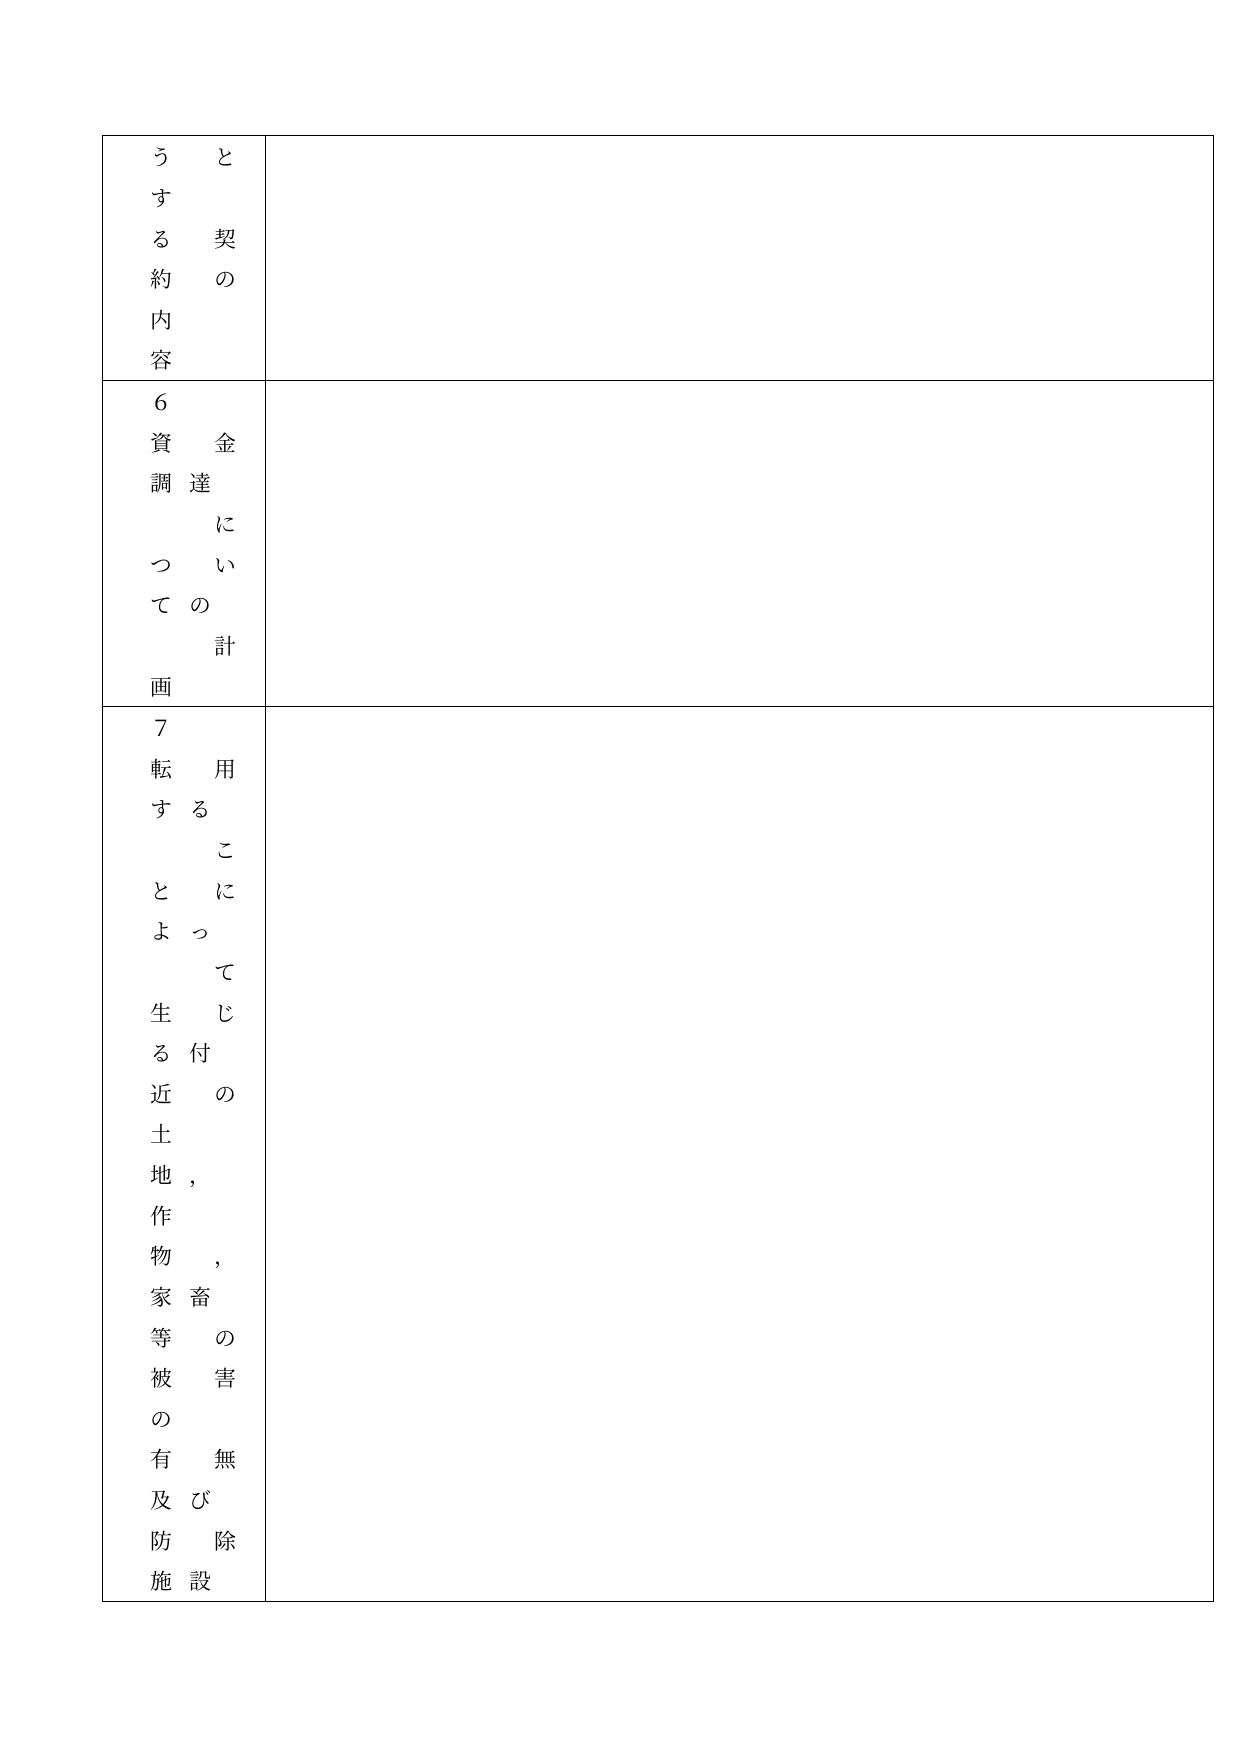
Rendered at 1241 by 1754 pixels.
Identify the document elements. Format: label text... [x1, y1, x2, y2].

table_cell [103, 136, 265, 380]
table_cell ６ 資金調達 についての 計画 [103, 381, 265, 706]
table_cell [103, 707, 265, 1601]
table_cell [266, 381, 1213, 706]
table_cell [266, 136, 1213, 380]
table_cell [266, 707, 1213, 1601]
